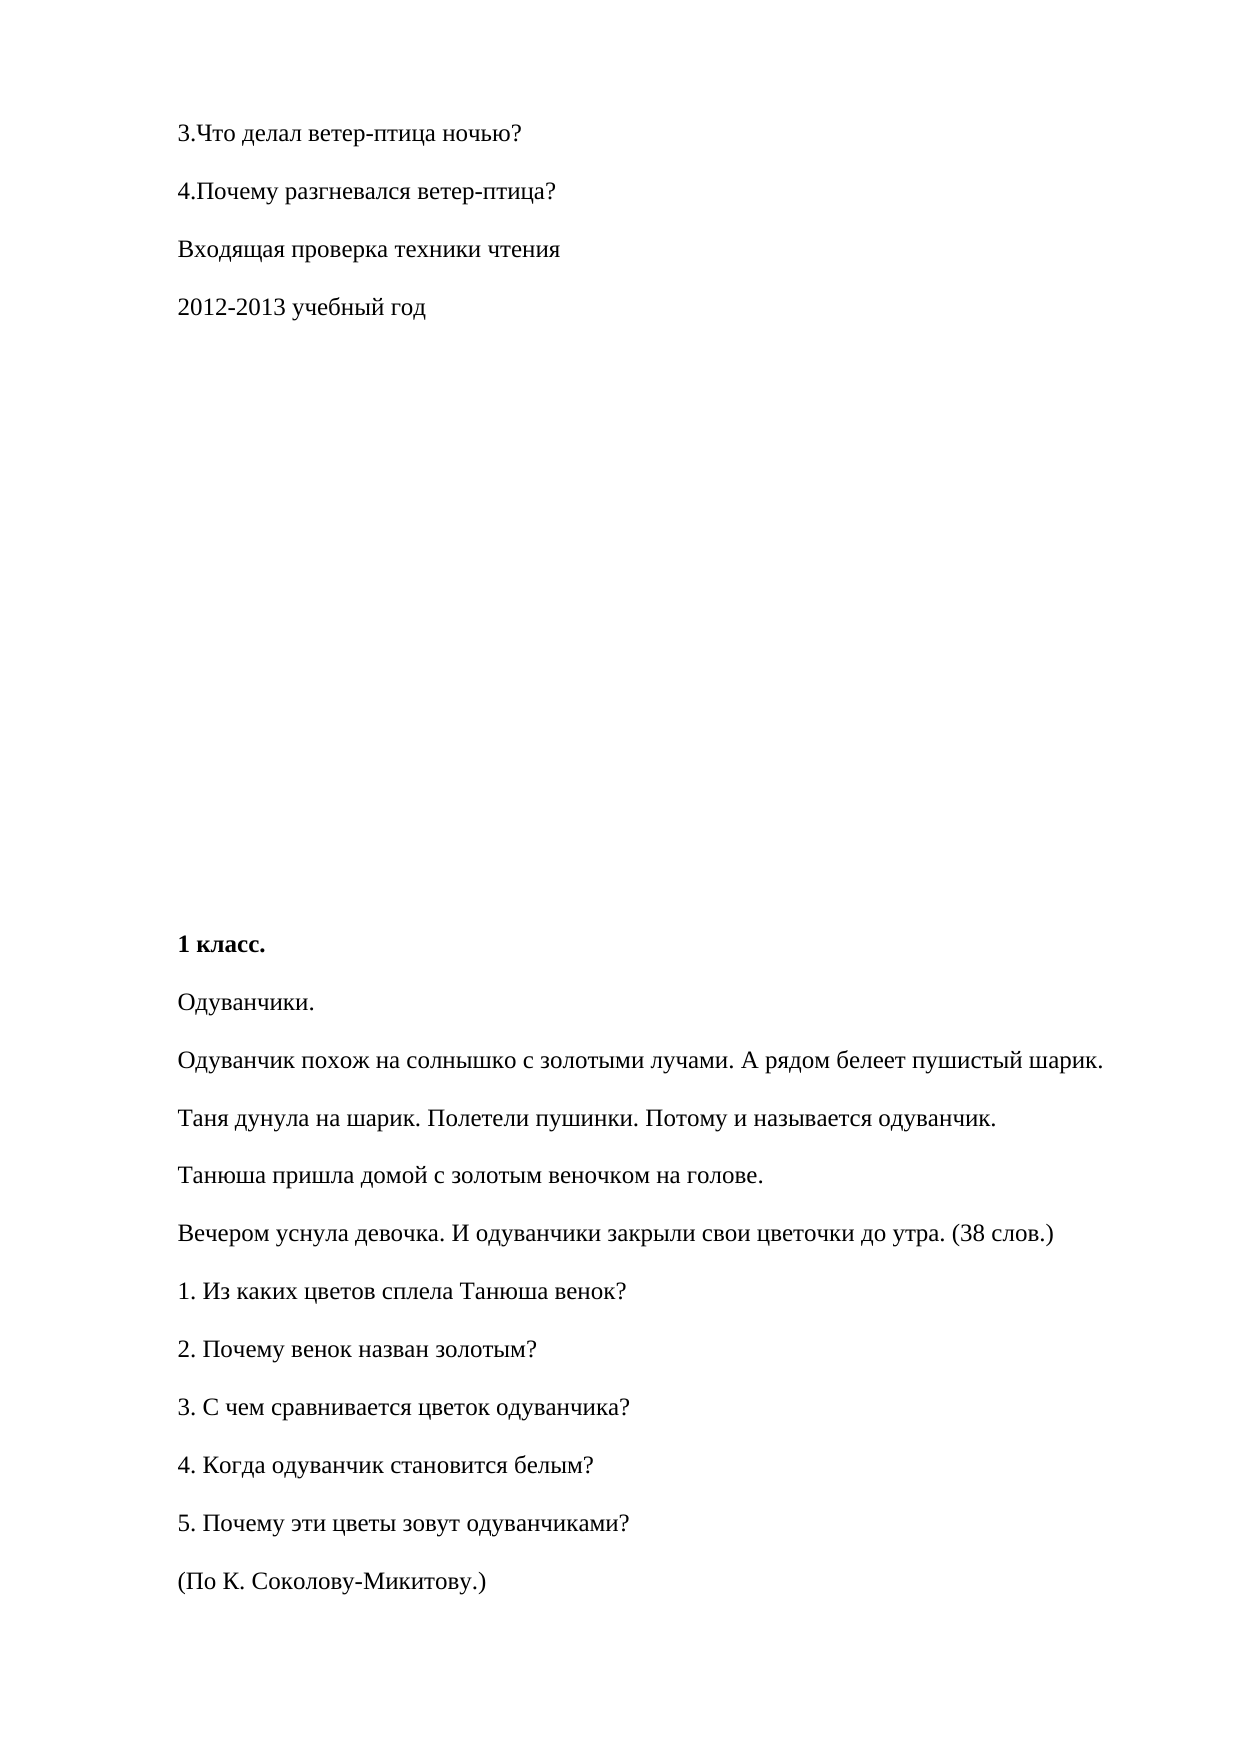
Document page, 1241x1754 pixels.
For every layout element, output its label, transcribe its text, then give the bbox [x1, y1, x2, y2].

text 3.Что делал ветер-птица ночью? [177, 118, 1152, 147]
text Вечером уснула девочка. И одуванчики закрыли свои цветочки до утра. (38 слов.) [177, 1218, 1152, 1247]
text 4. Когда одуванчик становится белым? [177, 1450, 1152, 1479]
text (По К. Соколову-Микитову.) [177, 1566, 1152, 1595]
text 5. Почему эти цветы зовут одуванчиками? [177, 1508, 1152, 1537]
text 4.Почему разгневался ветер-птица? [177, 176, 1152, 205]
text 2012-2013 учебный год [177, 292, 1152, 321]
text Одуванчик похож на солнышко с золотыми лучами. А рядом белеет пушистый шарик. [177, 1045, 1152, 1073]
text 1 класс. [177, 929, 1152, 958]
text Одуванчики. [177, 987, 1152, 1016]
text 1. Из каких цветов сплела Танюша венок? [177, 1276, 1152, 1305]
text Входящая проверка техники чтения [177, 234, 1152, 263]
text Таня дунула на шарик. Полетели пушинки. Потому и называется одуванчик. [177, 1103, 1152, 1131]
text 3. С чем сравнивается цветок одуванчика? [177, 1392, 1152, 1421]
text 2. Почему венок назван золотым? [177, 1334, 1152, 1363]
text Танюша пришла домой с золотым веночком на голове. [177, 1161, 1152, 1189]
